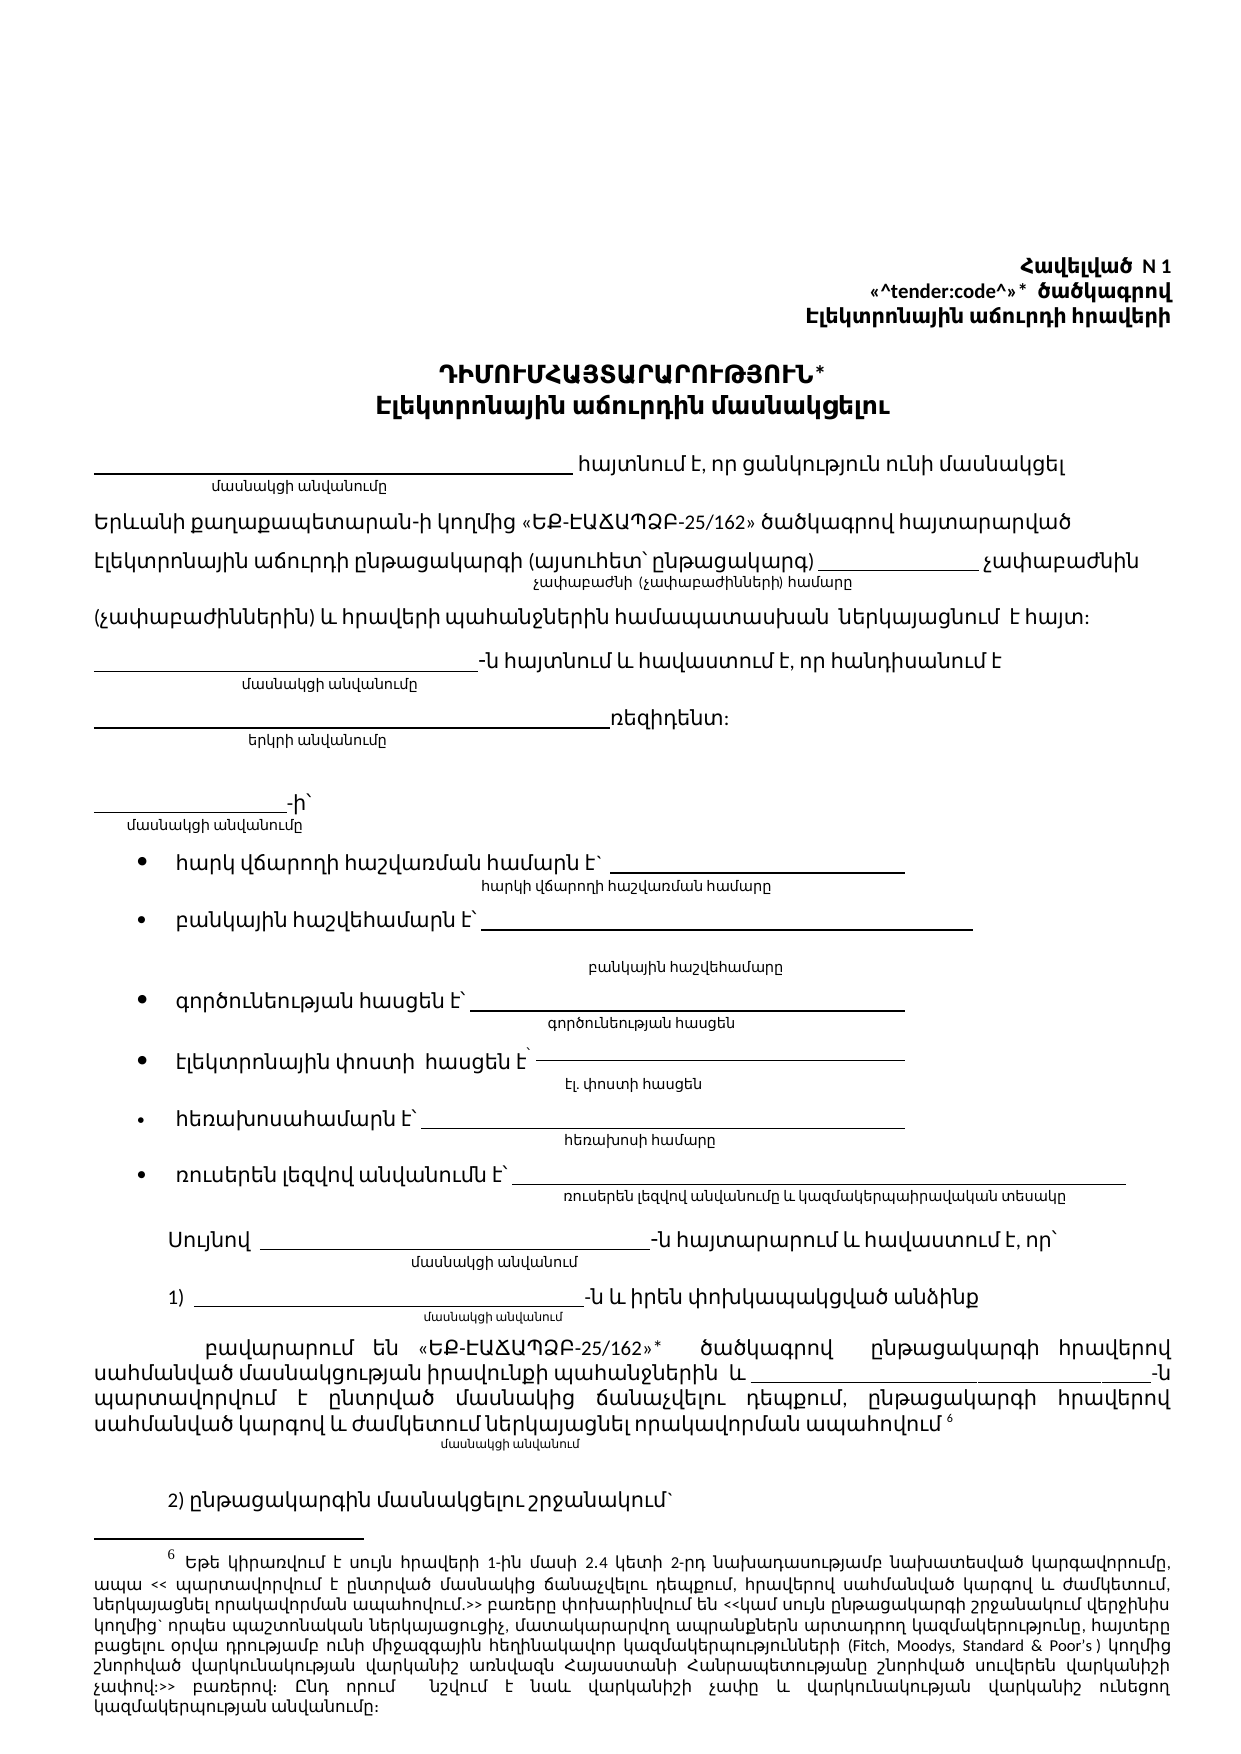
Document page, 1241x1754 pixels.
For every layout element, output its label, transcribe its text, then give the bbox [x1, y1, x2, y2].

text գործունեության հասցեն [94, 1014, 1171, 1045]
text ռուսերեն լեզվով անվանումը և կազմակերպաիրավական տեսակը [94, 1187, 1171, 1218]
text ռեզիդենտ: [94, 706, 1171, 731]
list գործունեության հասցեն է՝ [138, 989, 1171, 1014]
text 1) -ն և իրեն փոխկապակցված անձինք [94, 1284, 1171, 1309]
text -ի՝ [94, 790, 1171, 816]
text 2) ընթացակարգին մասնակցելու շրջանակում` [94, 1487, 1171, 1513]
text մասնակցի անվանում [94, 1253, 1171, 1284]
text ԴԻՄՈՒՄՀԱՅՏԱՐԱՐՈՒԹՅՈՒՆ* [94, 360, 1171, 390]
text մասնակցի անվանումը [94, 816, 1171, 846]
list հեռախոսահամարն է՝ [138, 1106, 1171, 1131]
subtitle Էլեկտրոնային աճուրդին մասնակցելու [94, 390, 1171, 421]
text Երևանի քաղաքապետարան-ի կողմից «ԵՔ-ԷԱՃԱՊՁԲ-25/162» ծածկագրով հայտարարված [94, 507, 1171, 535]
text բավարարում են «ԵՔ-ԷԱՃԱՊՁԲ-25/162»* ծածկագրով ընթացակարգի հրավերով սահմանված մասնակցության իրավունքի պահանջներին և -ն պարտավորվում է ընտրված մասնակից ճանաչվելու դեպքում, ընթացակարգի հրավերով սահմանված կարգով և ժամկետում ներկայացնել որակավորման ապահովում [94, 1335, 1171, 1436]
text հարկի վճարողի հաշվառման համարը [94, 877, 1171, 907]
text (չափաբաժիններին) և հրավերի պահանջներին համապատասխան ներկայացնում է հայտ: [94, 604, 1171, 629]
text մասնակցի անվանում [94, 1436, 1171, 1462]
text մասնակցի անվանումը [94, 675, 1171, 706]
text էլ. փոստի հասցեն [94, 1075, 1171, 1106]
text -ն հայտնում և հավաստում է, որ հանդիսանում է [94, 644, 1171, 675]
list հարկ վճարողի հաշվառման համարն է` [138, 846, 1171, 877]
text բանկային հաշվեհամարը [94, 958, 1171, 989]
text Էլեկտրոնային աճուրդի հրավերի [94, 304, 1171, 329]
text հեռախոսի համարը [462, 1131, 1171, 1162]
text էլեկտրոնային աճուրդի ընթացակարգի (այսուհետ՝ ընթացակարգ) չափաբաժնին [94, 548, 1171, 573]
list էլեկտրոնային փոստի հասցեն է՝ [138, 1045, 1171, 1075]
text Հավելված N 1 [94, 253, 1171, 278]
list բանկային հաշվեհամարն է՝ [138, 907, 1171, 958]
list ռուսերեն լեզվով անվանումն է՝ [138, 1162, 1171, 1187]
text Սույնով -ն հայտարարում և հավաստում է, որ՝ [94, 1223, 1171, 1253]
text հայտնում է, որ ցանկություն ունի մասնակցել [94, 451, 1171, 477]
text մասնակցի անվանումը [94, 477, 1171, 507]
text «^tender:code^»* ծածկագրով [94, 278, 1171, 304]
text երկրի անվանումը [94, 731, 1171, 762]
text չափաբաժնի (չափաբաժինների) համարը [94, 573, 1171, 604]
text մասնակցի անվանում [94, 1309, 1171, 1335]
